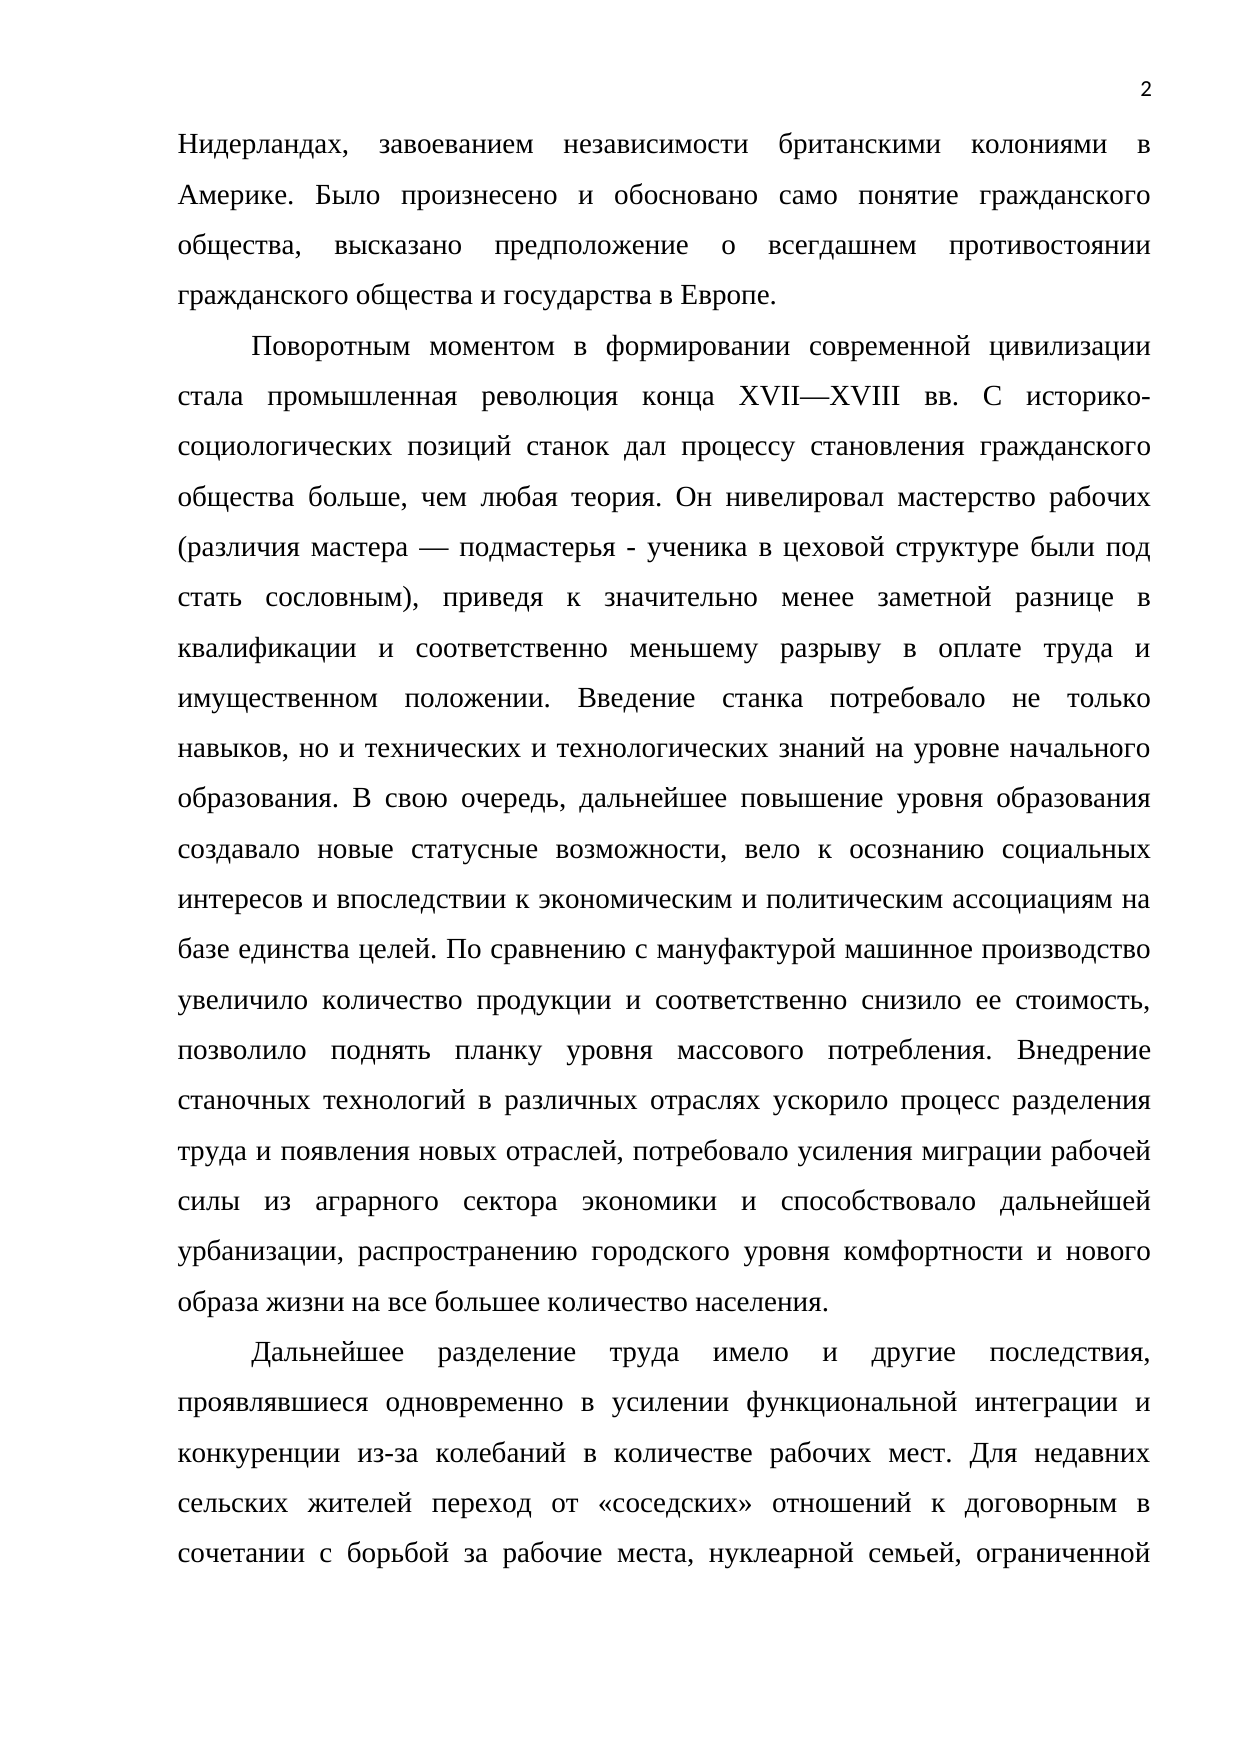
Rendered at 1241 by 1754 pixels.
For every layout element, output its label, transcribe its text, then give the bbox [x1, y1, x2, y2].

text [177, 127, 1152, 311]
text Поворотным моментом в формировании современной цивилизации стала промышленная революция конца XVII—XVIII вв. С историко-социологических позиций станок дал процессу становления гражданского общества больше, чем любая теория. Он нивелировал мастерство рабочих (различия мастера — подмастерья - ученика в цеховой структуре были под стать сословным), приведя к значительно менее заметной разнице в квалификации и соответственно меньшему разрыву в оплате труда и имущественном положении. Введение станка потребовало не только навыков, но и технических и технологических знаний на уровне начального образования. В свою очередь, дальнейшее повышение уровня образования создавало новые статусные возможности, вело к осознанию социальных интересов и впоследствии к экономическим и политическим ассоциациям на базе единства целей. По сравнению с мануфактурой машинное производство увеличило количество продукции и соответственно снизило ее стоимость, позволило поднять планку уровня массового потребления. Внедрение станочных технологий в различных отраслях ускорило процесс разделения труда и появления новых отраслей, потребовало усиления миграции рабочей силы из аграрного сектора экономики и способствовало дальнейшей урбанизации, распространению городского уровня комфортности и нового образа жизни на все большее количество населения. [177, 328, 1152, 1317]
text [177, 1334, 1152, 1569]
